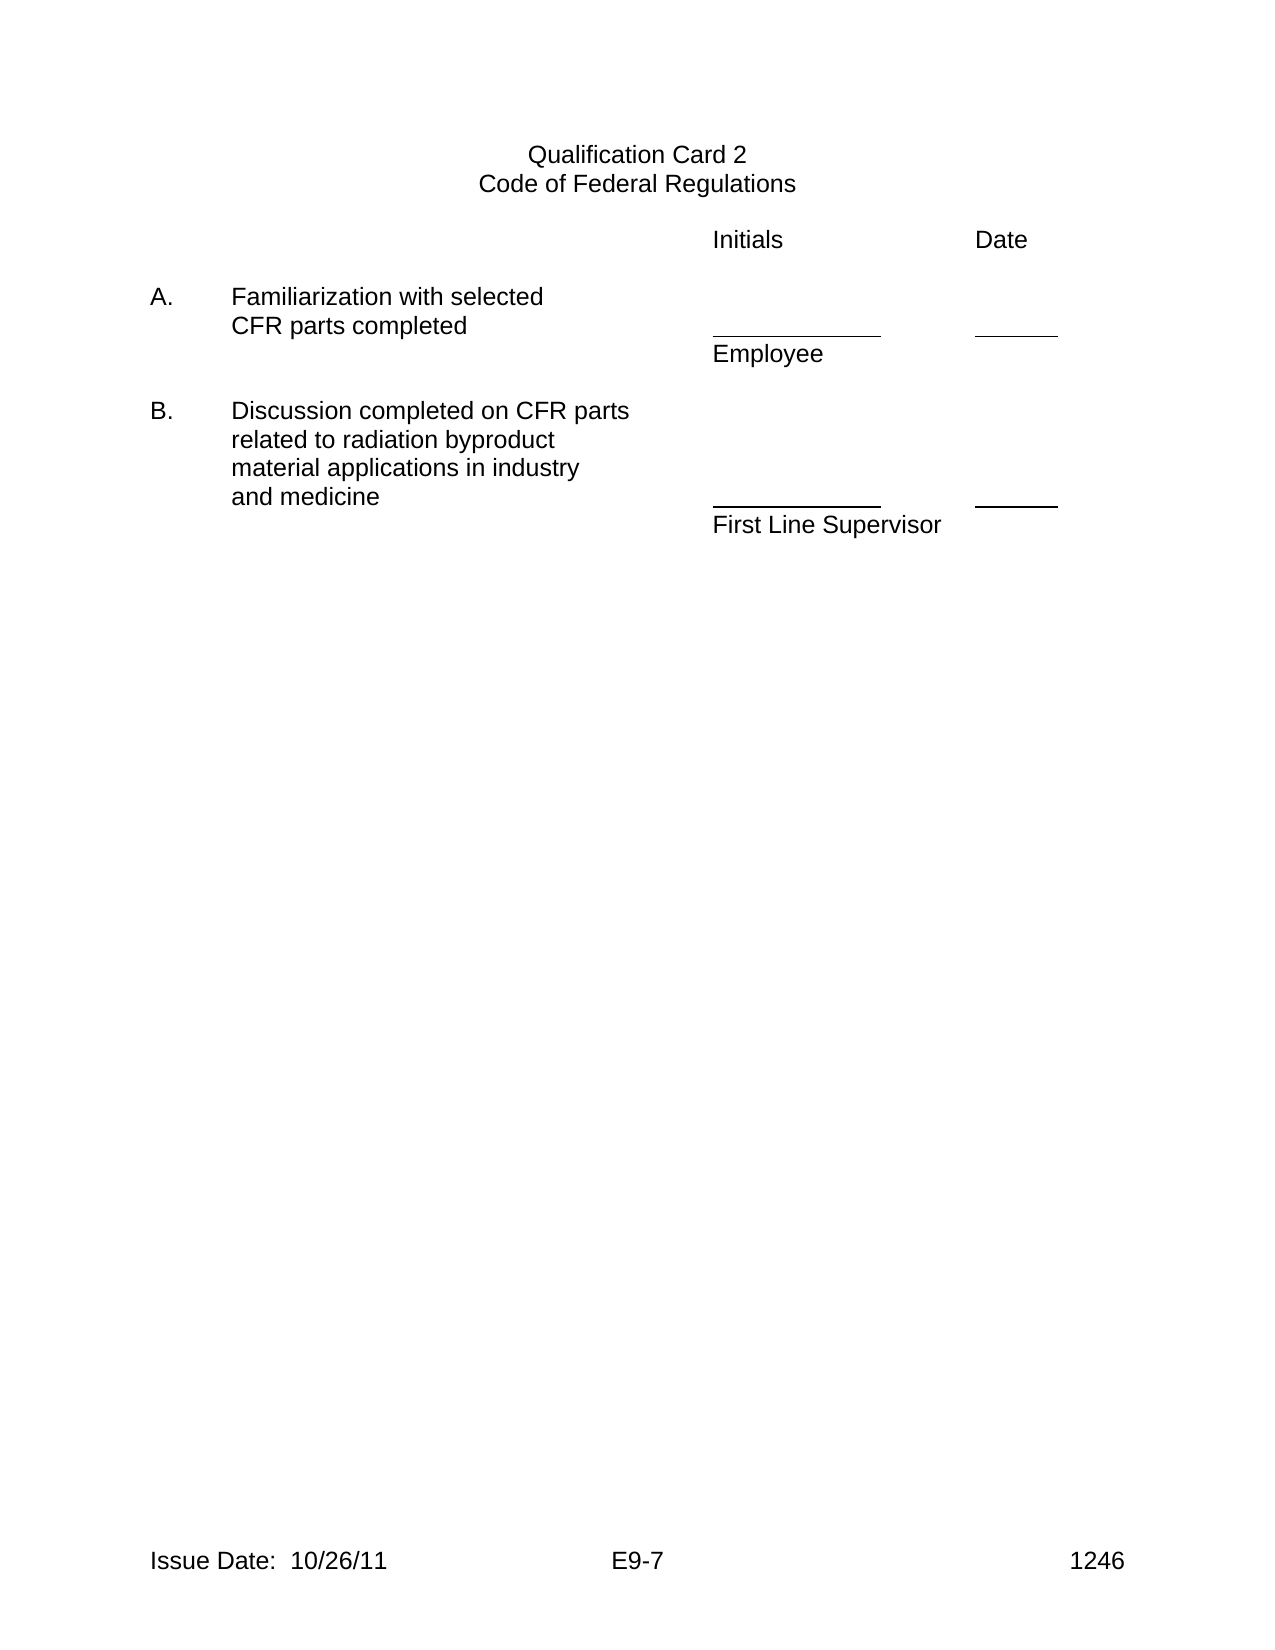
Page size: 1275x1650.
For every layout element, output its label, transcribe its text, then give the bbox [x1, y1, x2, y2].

text related to radiation byproduct [150, 425, 1125, 454]
text Code of Federal Regulations [150, 169, 1125, 198]
text Initials Date [712, 226, 1125, 255]
text CFR parts completed [231, 312, 1125, 340]
text A. Familiarization with selected [150, 283, 1125, 312]
text Employee [712, 340, 1125, 368]
text Qualification Card 2 [150, 141, 1125, 169]
text and medicine [231, 482, 1125, 511]
text material applications in industry [150, 454, 1125, 482]
text B. Discussion completed on CFR parts [150, 397, 1125, 425]
text First Line Supervisor [712, 511, 1125, 539]
